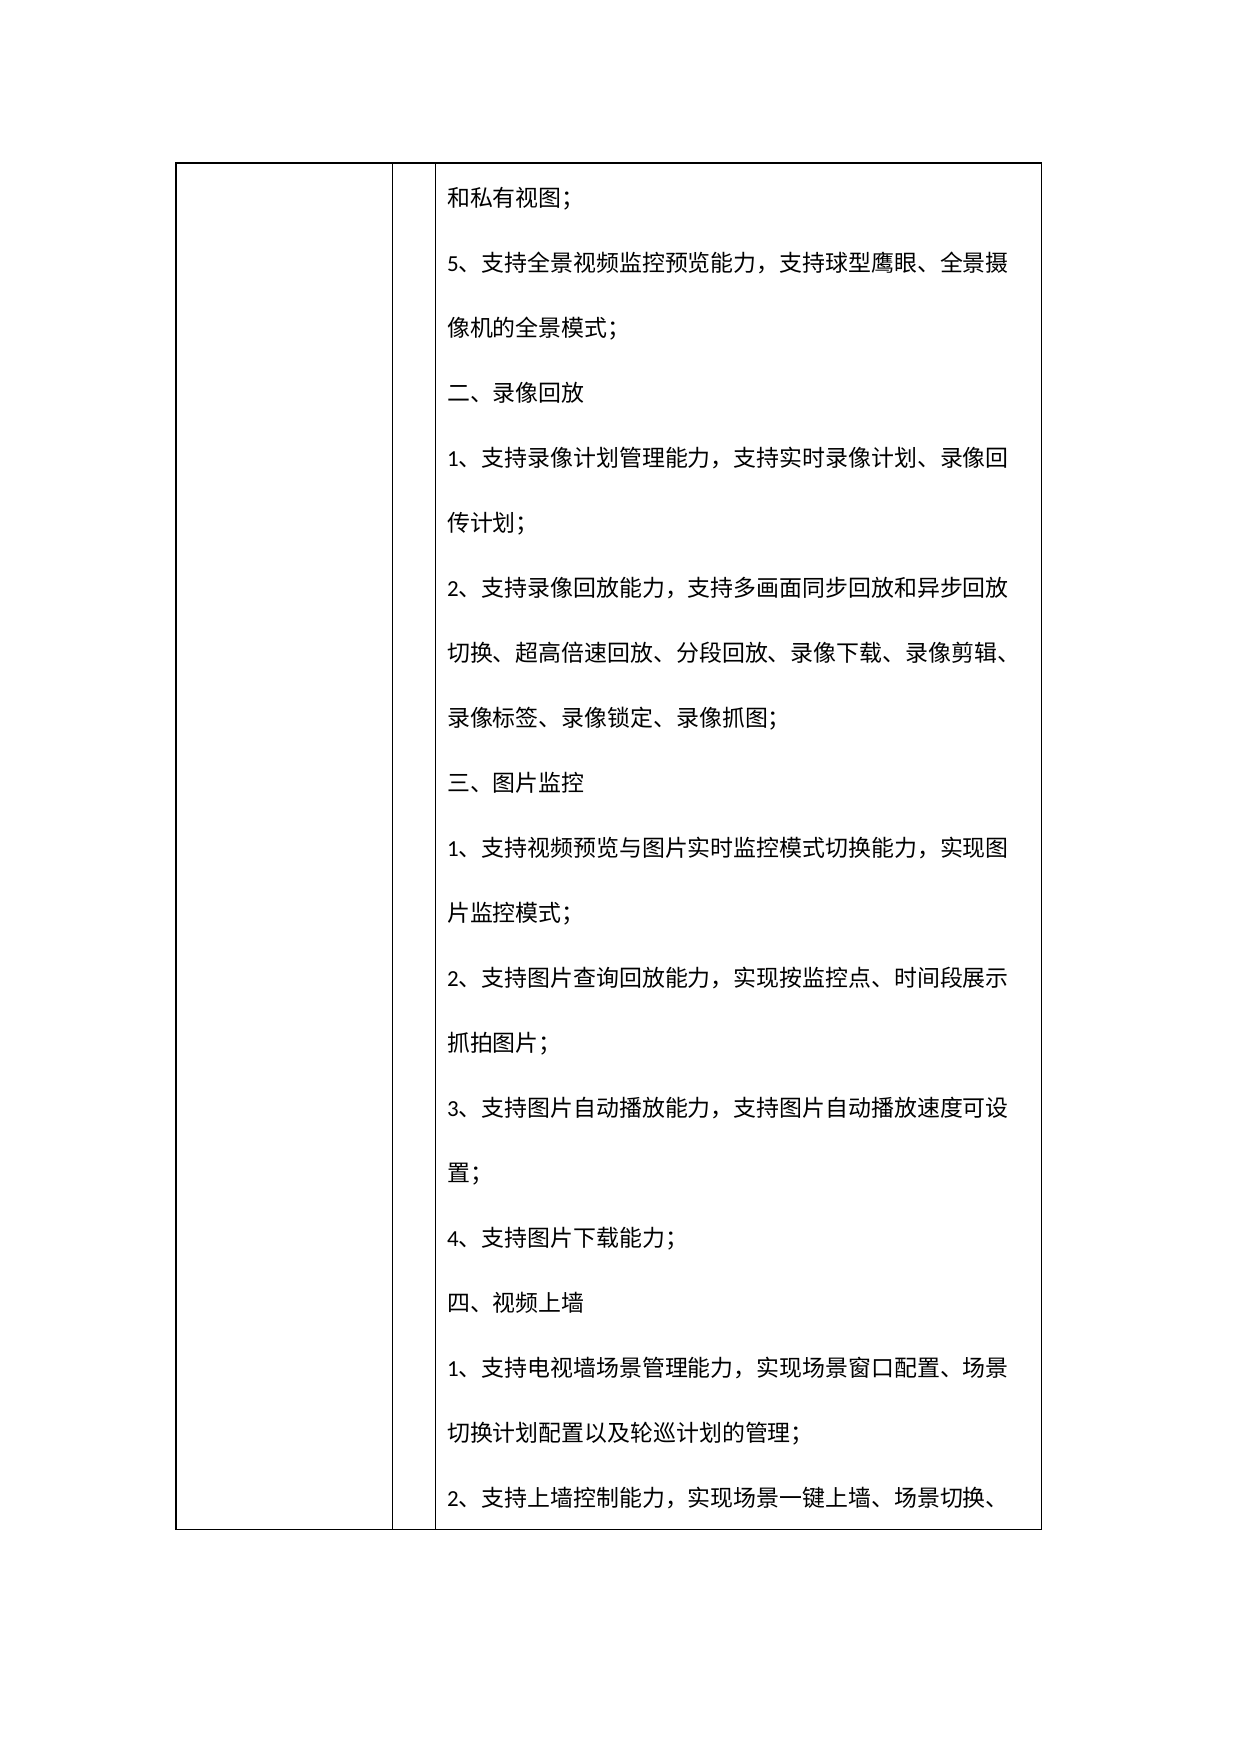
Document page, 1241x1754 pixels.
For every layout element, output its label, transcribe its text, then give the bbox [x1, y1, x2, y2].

table_cell 1 [393, 164, 435, 1528]
table_cell [177, 164, 392, 1528]
table_cell 一、技术参数要求 [436, 164, 1041, 1528]
